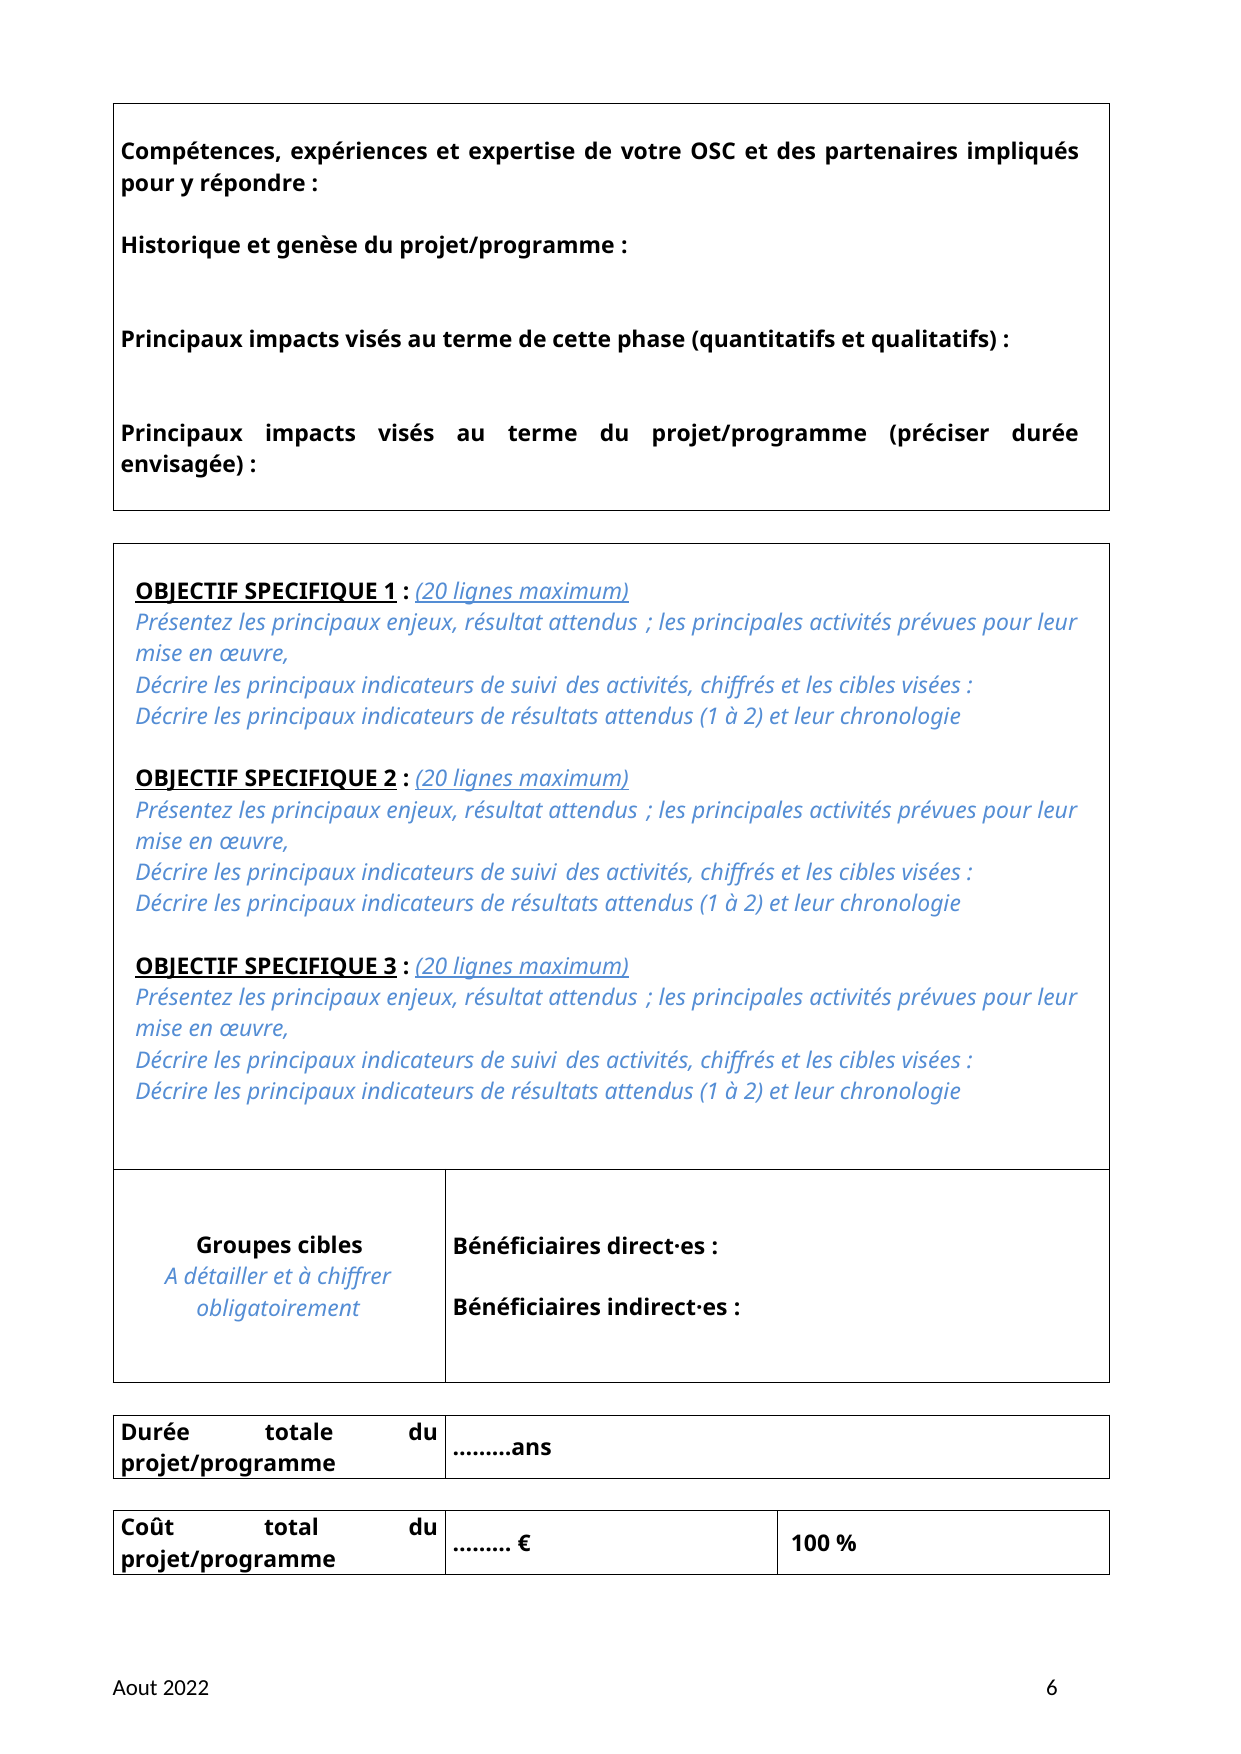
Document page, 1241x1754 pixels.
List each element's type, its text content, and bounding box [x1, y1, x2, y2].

table_header ………ans [446, 1416, 1109, 1478]
table_header OBJECTIF SPECIFIQUE 1 : (20 lignes maximum) Présentez les principaux enjeux, résultat attendus ; les principales activités prévues pour leur mise en œuvre, Décrire les principaux indicateurs de suivi des activités, chiffrés et les cibles visées : Décrire les principaux indicateurs de résultats attendus (1 à 2) et leur chronologie OBJECTIF SPECIFIQUE 2 : (20 lignes maximum) Présentez les principaux enjeux, résultat attendus ; les principales activités prévues pour leur mise en œuvre, Décrire les principaux indicateurs de suivi des activités, chiffrés et les cibles visées : Décrire les principaux indicateurs de résultats attendus (1 à 2) et leur chronologie OBJECTIF SPECIFIQUE 3 : (20 lignes maximum) Présentez les principaux enjeux, résultat attendus ; les principales activités prévues pour leur mise en œuvre, Décrire les principaux indicateurs de suivi des activités, chiffrés et les cibles visées : Décrire les principaux indicateurs de résultats attendus (1 à 2) et leur chronologie [114, 544, 1109, 1169]
table_header Durée totale du projet/programme [114, 1416, 445, 1478]
table_header 100 % [778, 1511, 1109, 1574]
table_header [114, 104, 1109, 510]
table_header ……… € [446, 1511, 777, 1574]
table_header Coût total du projet/programme [114, 1511, 445, 1574]
table_cell Groupes cibles A détailler et à chiffrer obligatoirement [114, 1170, 445, 1382]
table_cell Bénéficiaires direct·es : Bénéficiaires indirect·es : [446, 1170, 1109, 1382]
